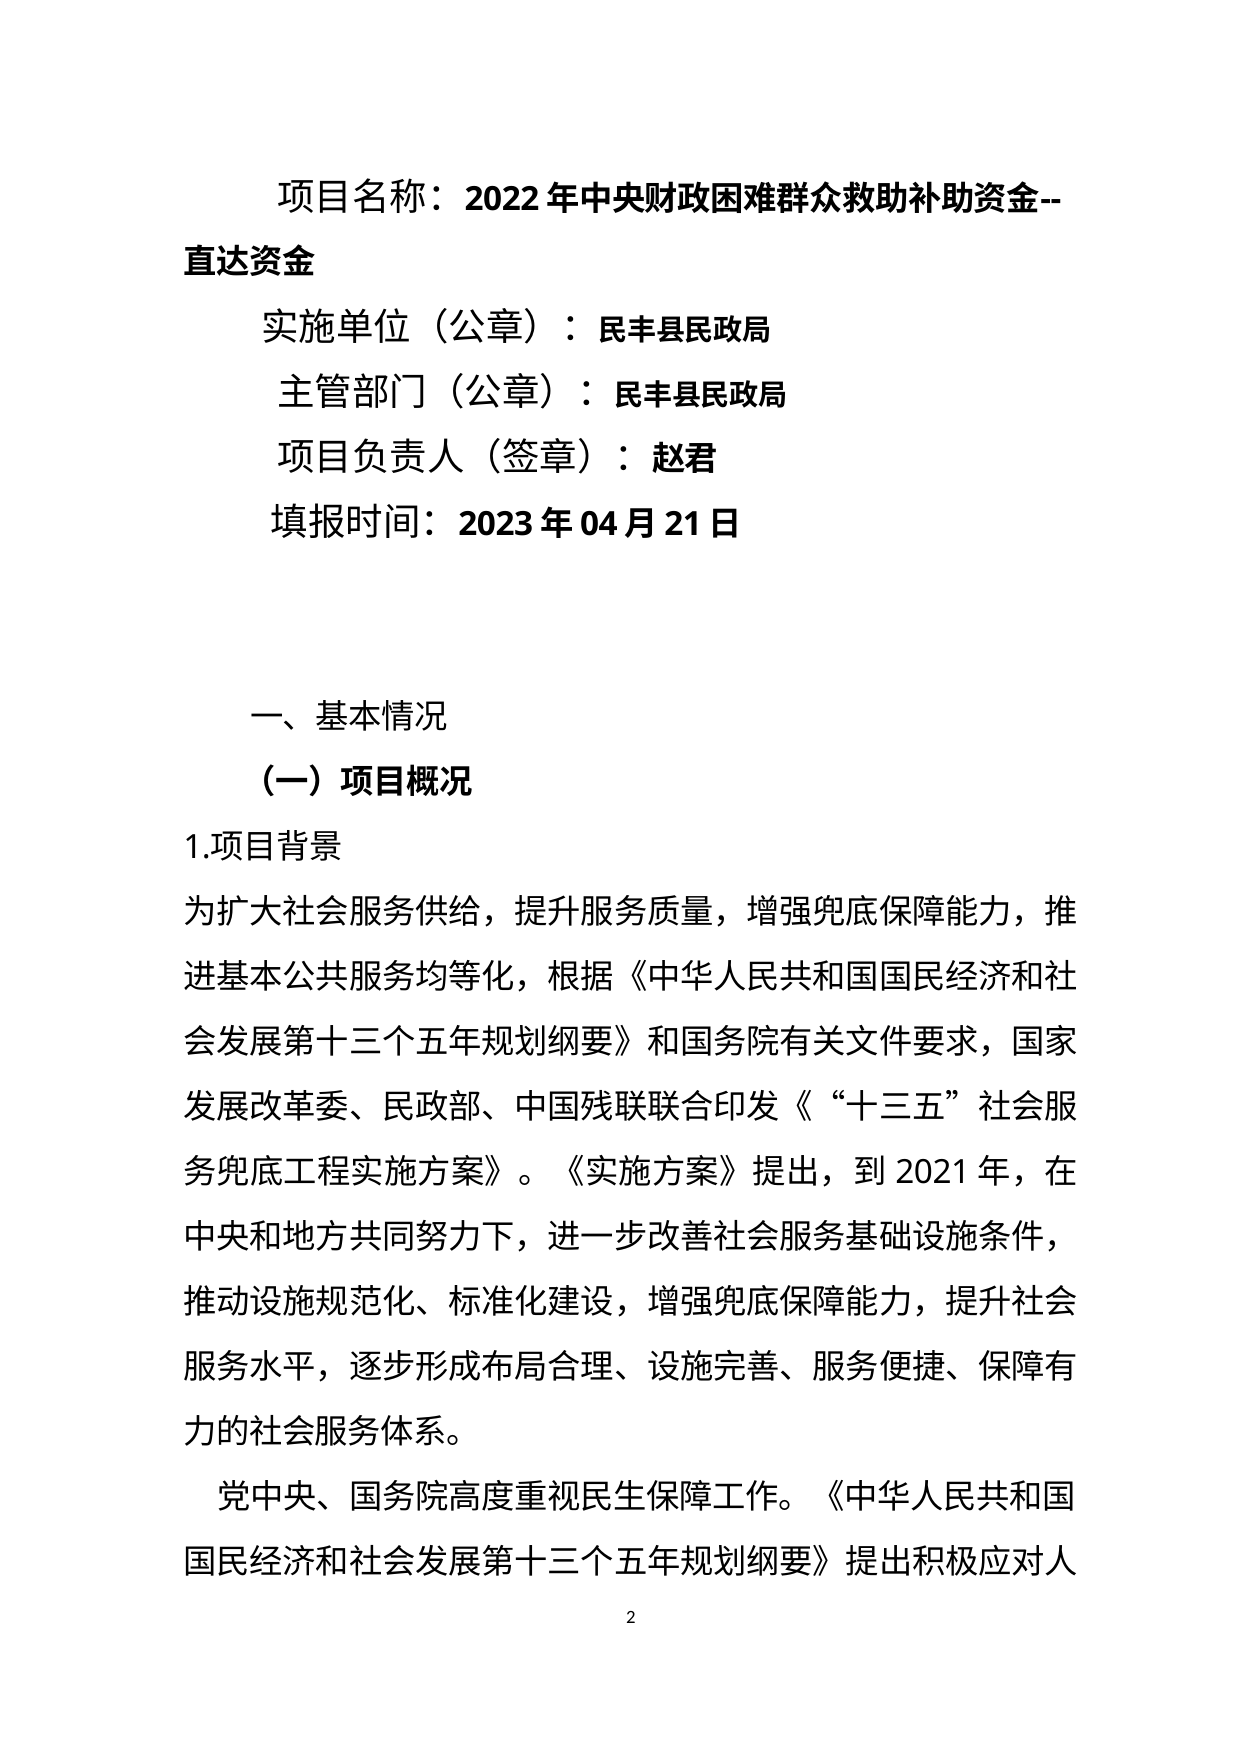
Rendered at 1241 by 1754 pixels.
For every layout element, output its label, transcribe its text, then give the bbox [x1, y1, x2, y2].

text 实施单位（公章）：民丰县民政局 [183, 292, 1078, 357]
text 项目负责人（签章）：赵君 [183, 422, 1078, 487]
text 填报时间：2023年04月21日 [211, 487, 1078, 552]
text 项目名称：2022年中央财政困难群众救助补助资金--直达资金 [183, 162, 1078, 292]
text （一）项目概况 [183, 747, 1078, 812]
text 主管部门（公章）：民丰县民政局 [183, 357, 1078, 422]
text 一、基本情况 [183, 682, 1078, 747]
